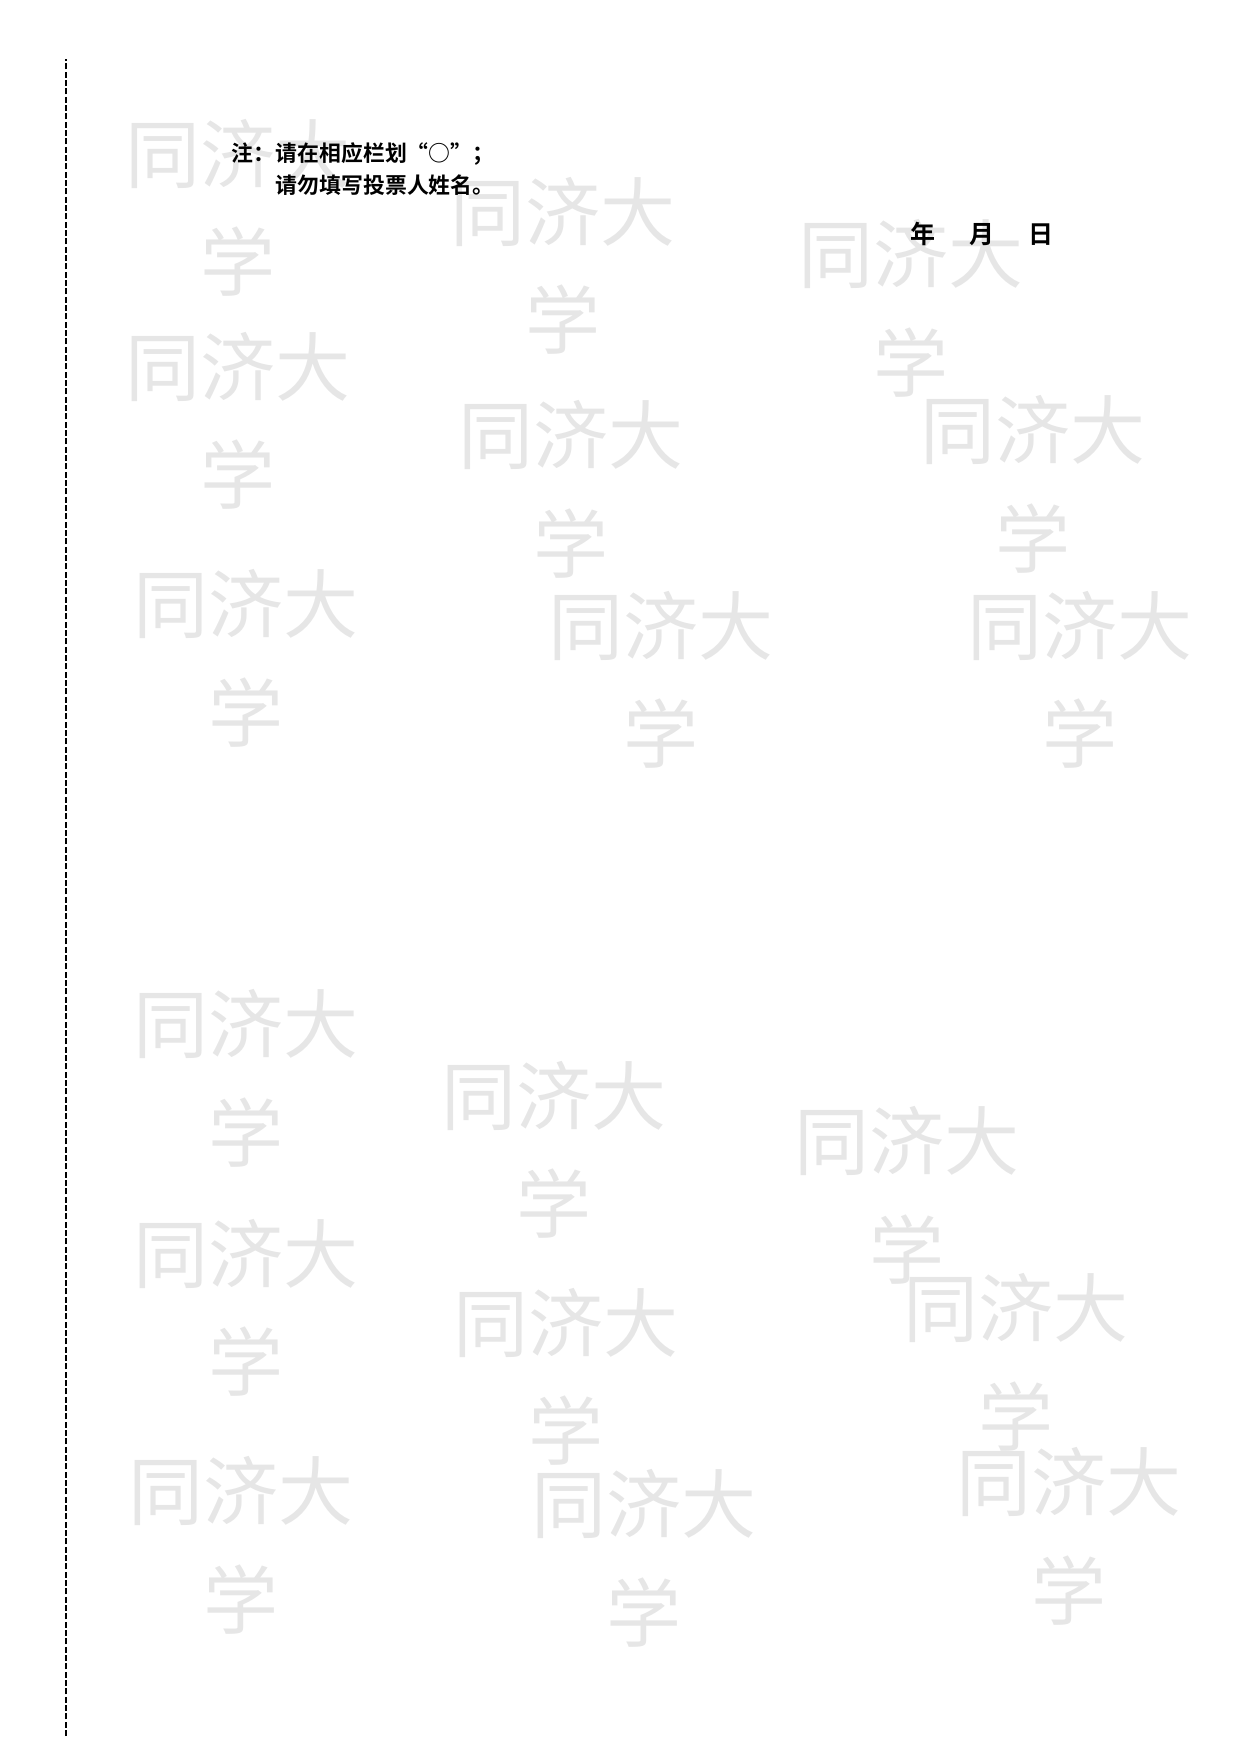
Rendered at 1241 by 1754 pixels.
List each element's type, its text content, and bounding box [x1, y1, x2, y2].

text 注：请在相应栏划“○”； [232, 103, 1053, 168]
text 年 月 日 [187, 200, 1053, 265]
text 请勿填写投票人姓名。 [232, 168, 1053, 200]
